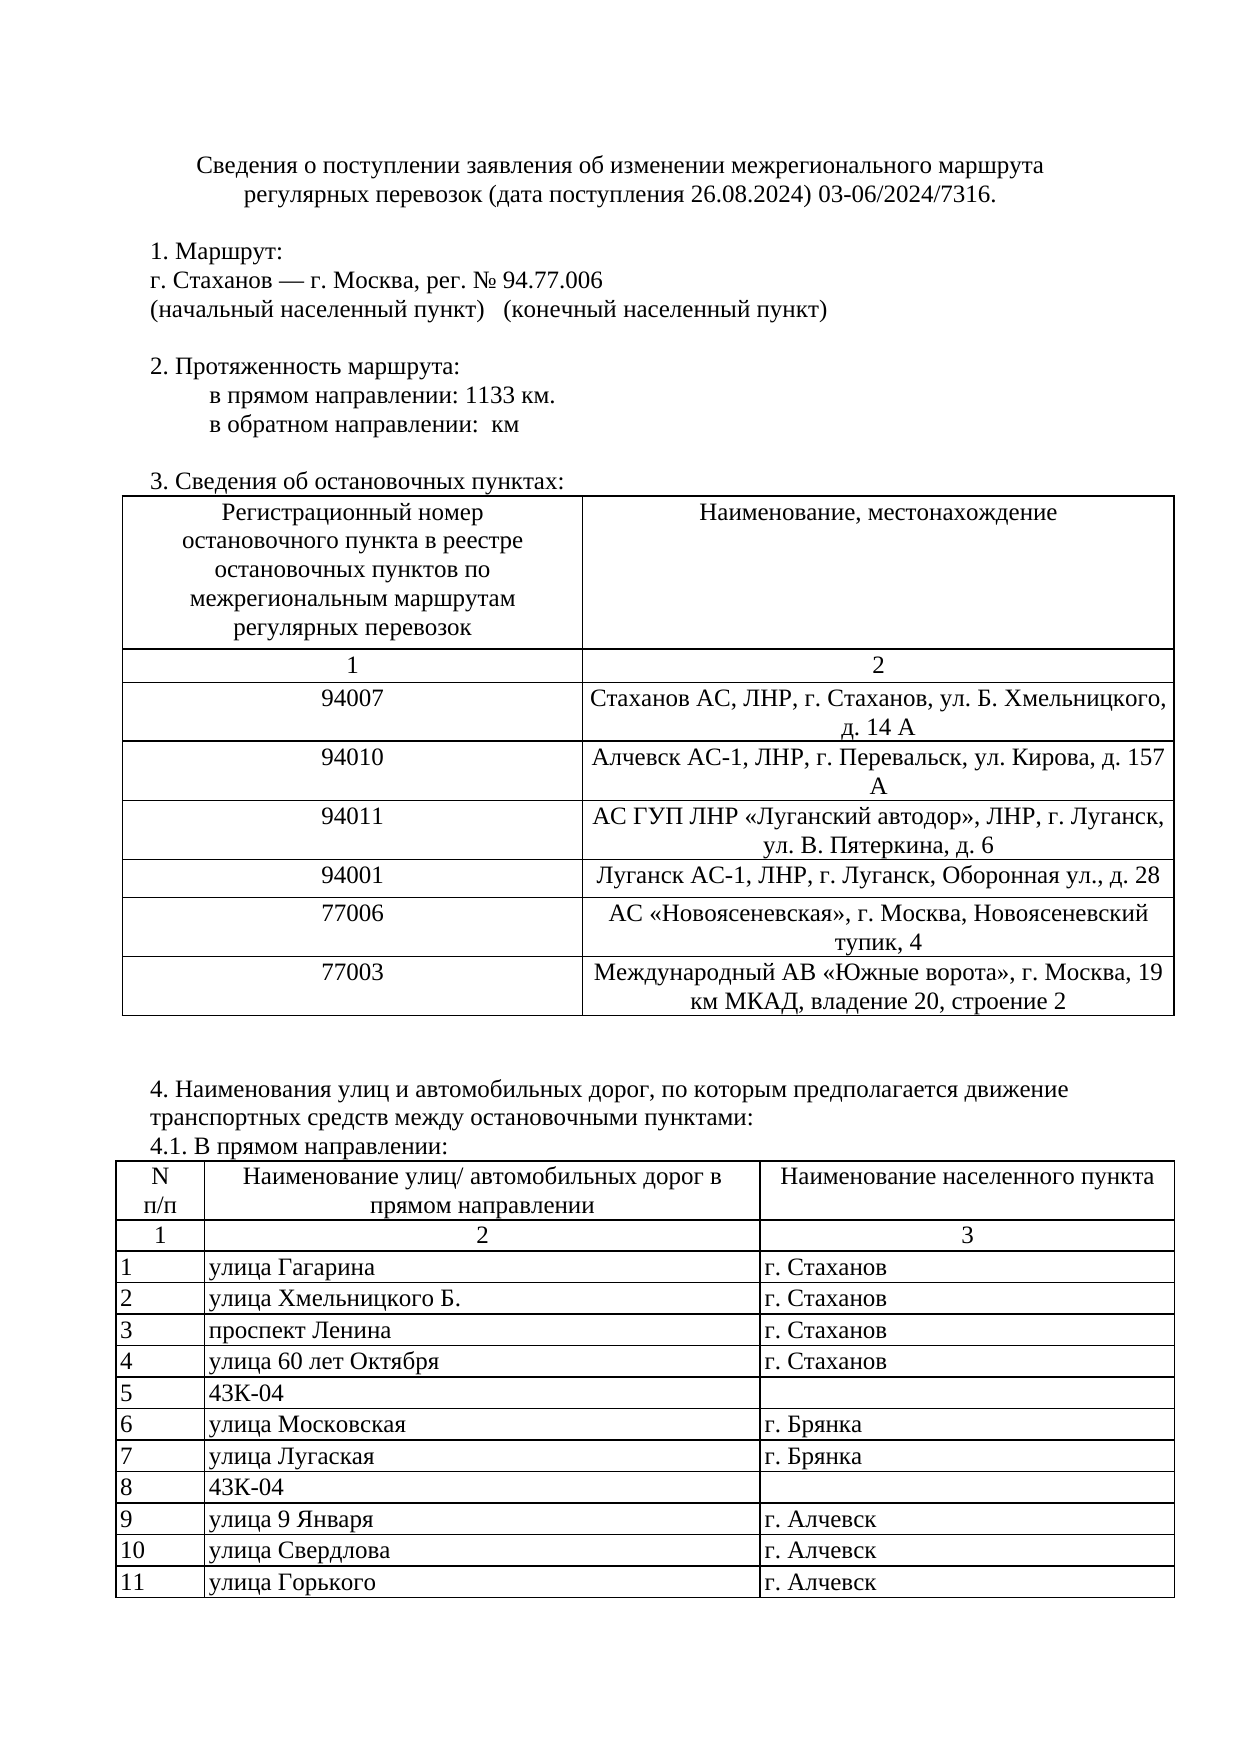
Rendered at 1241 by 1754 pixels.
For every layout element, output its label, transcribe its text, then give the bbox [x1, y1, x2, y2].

table_cell 6 [117, 1409, 204, 1439]
table_cell 94001 [123, 860, 582, 896]
table_cell 7 [117, 1441, 204, 1471]
table_cell 3 [117, 1315, 204, 1345]
table_cell 43К-04 [205, 1472, 759, 1502]
text 2. Протяженность маршрута: [150, 351, 1090, 380]
text 1. Маршрут: [150, 236, 1090, 265]
table_cell г. Стаханов [761, 1252, 1174, 1282]
table_cell 11 [117, 1567, 204, 1596]
table_cell улица Гагарина [205, 1252, 759, 1282]
table_cell 43К-04 [205, 1378, 759, 1408]
text (начальный населенный пункт) (конечный населенный пункт) [150, 294, 1090, 322]
table_header Регистрационный номер остановочного пункта в реестре остановочных пунктов по межрегиональным маршрутам регулярных перевозок [123, 497, 582, 648]
table_cell Алчевск АС-1, ЛНР, г. Перевальск, ул. Кирова, д. 157 А [583, 742, 1173, 799]
table_cell г. Алчевск [761, 1504, 1174, 1533]
text в прямом направлении: 1133 км. [150, 380, 1090, 409]
table_cell 8 [117, 1472, 204, 1502]
table_cell 2 [583, 650, 1173, 681]
text Сведения о поступлении заявления об изменении межрегионального маршрута регулярных перевозок (дата поступления 26.08.2024) 03-06/2024/7316. [150, 150, 1090, 207]
table_header N п/п [117, 1162, 204, 1219]
table_cell 5 [117, 1378, 204, 1408]
table_header Наименование, местонахождение [583, 497, 1173, 648]
table_cell 1 [123, 650, 582, 681]
table_cell улица 60 лет Октября [205, 1346, 759, 1376]
table_cell 1 [117, 1221, 204, 1250]
table_cell 77006 [123, 898, 582, 956]
table_cell 10 [117, 1535, 204, 1565]
text г. Стаханов — г. Москва, рег. № 94.77.006 [150, 265, 1090, 294]
table_cell [761, 1472, 1174, 1502]
table_cell улица Хмельницкого Б. [205, 1283, 759, 1313]
table_cell 1 [117, 1252, 204, 1282]
table_cell АС ГУП ЛНР «Луганский автодор», ЛНР, г. Луганск, ул. В. Пятеркина, д. 6 [583, 801, 1173, 858]
table_cell [761, 1378, 1174, 1408]
table_cell проспект Ленина [205, 1315, 759, 1345]
table_cell 94010 [123, 742, 582, 799]
table_cell г. Брянка [761, 1441, 1174, 1471]
text 3. Сведения об остановочных пунктах: [150, 466, 1090, 495]
table_cell 2 [205, 1221, 759, 1250]
table_cell г. Брянка [761, 1409, 1174, 1439]
table_cell улица 9 Января [205, 1504, 759, 1533]
text 4.1. В прямом направлении: [150, 1131, 1090, 1160]
text в обратном направлении: км [150, 409, 1090, 437]
table_cell 94011 [123, 801, 582, 858]
table_cell 77003 [123, 957, 582, 1014]
table_cell 94007 [123, 683, 582, 740]
table_cell улица Свердлова [205, 1535, 759, 1565]
table_cell Луганск АС-1, ЛНР, г. Луганск, Оборонная ул., д. 28 [583, 860, 1173, 896]
table_cell АС «Новоясеневская», г. Москва, Новоясеневский тупик, 4 [583, 898, 1173, 956]
table_cell улица Московская [205, 1409, 759, 1439]
table_cell г. Стаханов [761, 1283, 1174, 1313]
table_cell г. Стаханов [761, 1315, 1174, 1345]
table_cell 3 [761, 1221, 1174, 1250]
table_cell г. Стаханов [761, 1346, 1174, 1376]
table_cell Стаханов АС, ЛНР, г. Стаханов, ул. Б. Хмельницкого, д. 14 А [583, 683, 1173, 740]
table_cell улица Лугаская [205, 1441, 759, 1471]
table_cell г. Алчевск [761, 1535, 1174, 1565]
table_cell Международный АВ «Южные ворота», г. Москва, 19 км МКАД, владение 20, строение 2 [583, 957, 1173, 1014]
table_cell 2 [117, 1283, 204, 1313]
table_header Наименование населенного пункта [761, 1162, 1174, 1219]
table_cell улица Горького [205, 1567, 759, 1596]
table_cell г. Алчевск [761, 1567, 1174, 1596]
text 4. Наименования улиц и автомобильных дорог, по которым предполагается движение транспортных средств между остановочными пунктами: [150, 1074, 1090, 1131]
table_header Наименование улиц/ автомобильных дорог в прямом направлении [205, 1162, 759, 1219]
table_cell 4 [117, 1346, 204, 1376]
table_cell 9 [117, 1504, 204, 1533]
